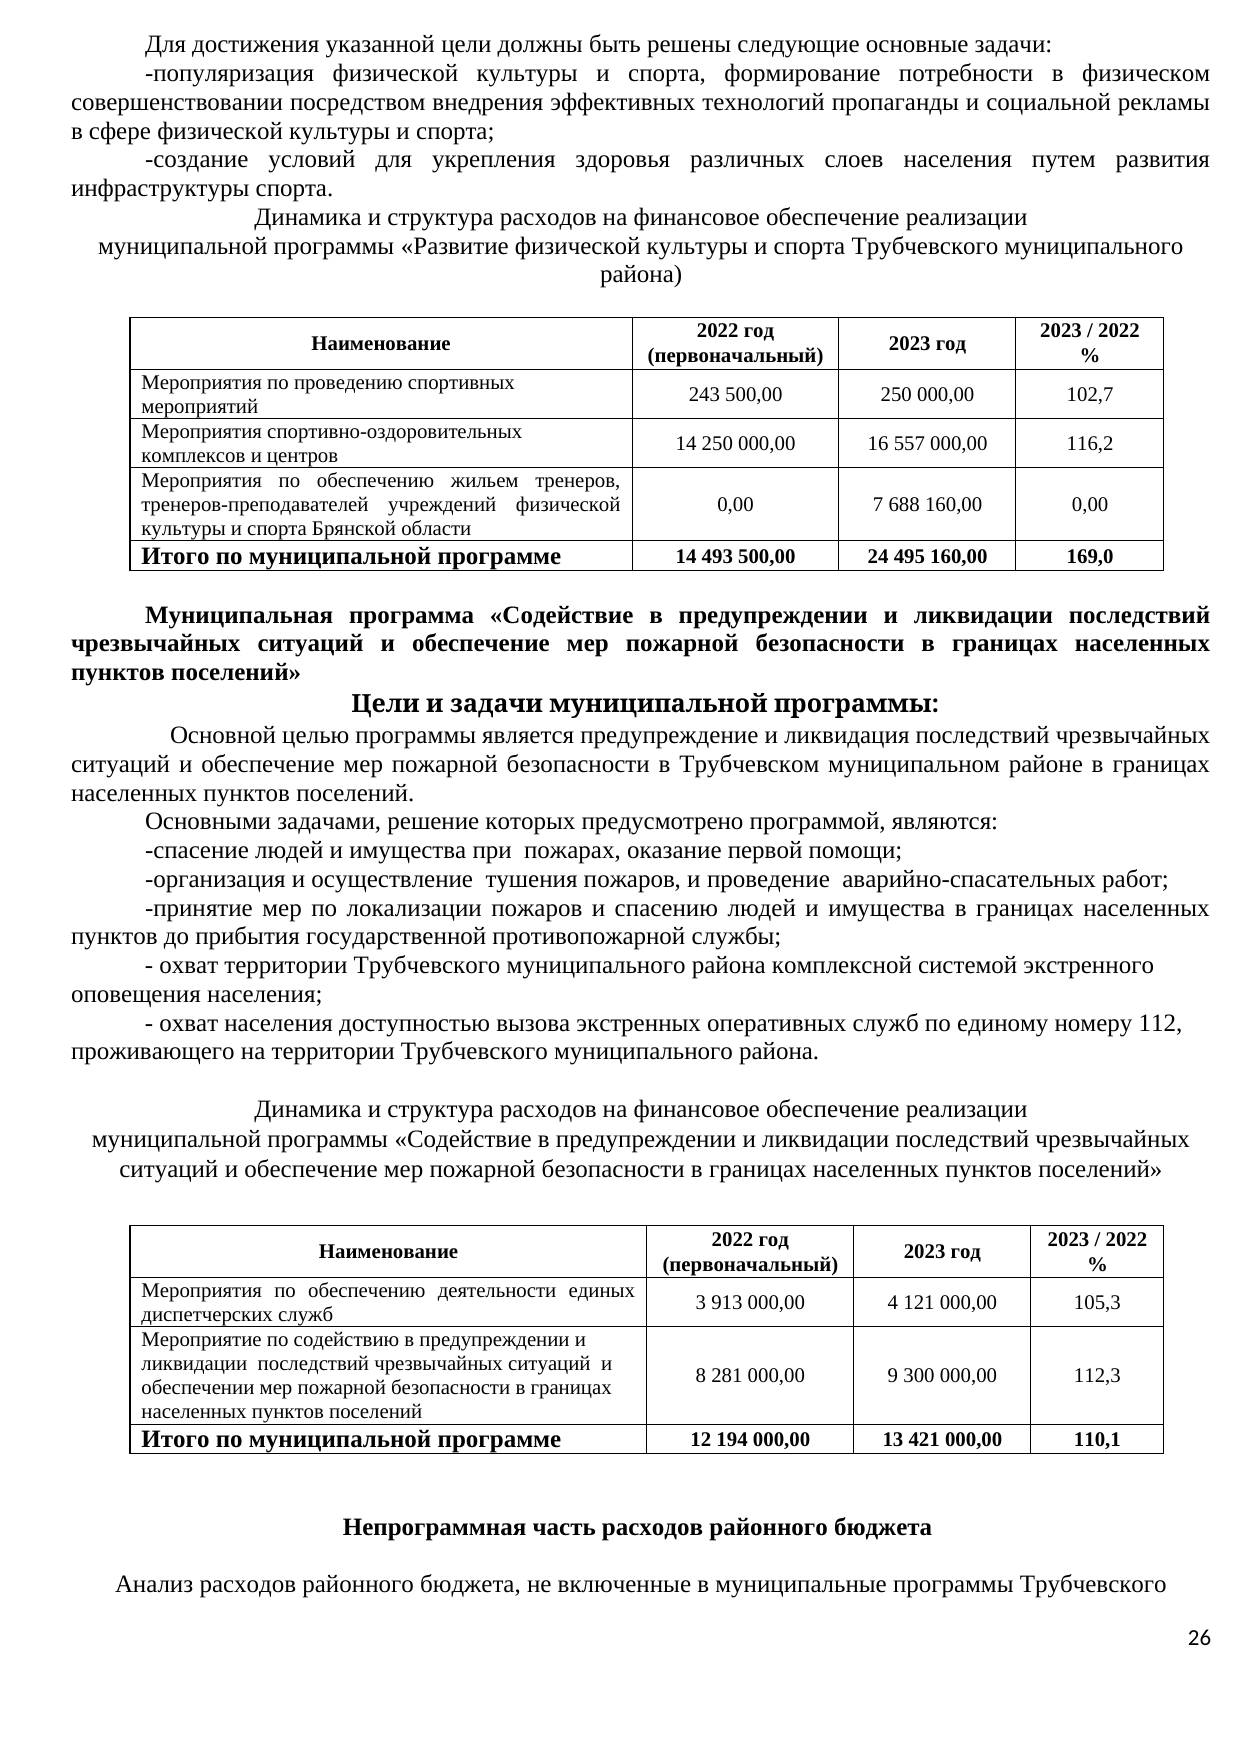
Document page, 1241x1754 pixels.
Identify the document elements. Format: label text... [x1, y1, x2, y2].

table_cell 0,00 [633, 468, 838, 540]
table_cell Мероприятие по содействию в предупреждении и ликвидации последствий чрезвычайных ситуаций и обеспечении мер пожарной безопасности в границах населенных пунктов поселений [131, 1327, 646, 1423]
table_header 2022 год (первоначальный) [633, 318, 838, 369]
table_cell 13 421 000,00 [854, 1425, 1030, 1453]
text -популяризация физической культуры и спорта, формирование потребности в физическом совершенствовании посредством внедрения эффективных технологий пропаганды и социальной рекламы в сфере физической культуры и спорта; [71, 58, 1211, 144]
text - охват населения доступностью вызова экстренных оперативных служб по единому номеру 112, проживающего на территории Трубчевского муниципального района. [71, 1008, 1211, 1065]
table_header 2023 год [839, 318, 1015, 369]
table_cell Мероприятия по обеспечению деятельности единых диспетчерских служб [131, 1278, 646, 1326]
text Динамика и структура расходов на финансовое обеспечение реализации муниципальной программы «Развитие физической культуры и спорта Трубчевского муниципального района) [71, 202, 1211, 288]
table_cell 110,1 [1031, 1425, 1163, 1453]
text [71, 1569, 1211, 1598]
table_header 2023 / 2022 % [1016, 318, 1163, 369]
text Динамика и структура расходов на финансовое обеспечение реализации муниципальной программы «Содействие в предупреждении и ликвидации последствий чрезвычайных ситуаций и обеспечение мер пожарной безопасности в границах населенных пунктов поселений» [71, 1094, 1211, 1183]
text Непрограммная часть расходов районного бюджета [71, 1512, 1211, 1541]
table_cell Итого по муниципальной программе [131, 1425, 646, 1453]
table_cell 169,0 [1016, 541, 1163, 570]
text -организация и осуществление тушения пожаров, и проведение аварийно-спасательных работ; [71, 864, 1211, 893]
table_header Наименование [131, 1226, 646, 1277]
text Основными задачами, решение которых предусмотрено программой, являются: [71, 806, 1211, 835]
table_cell 3 913 000,00 [647, 1278, 853, 1326]
table_cell 9 300 000,00 [854, 1327, 1030, 1423]
table_cell 7 688 160,00 [839, 468, 1015, 540]
table_cell 16 557 000,00 [839, 419, 1015, 467]
table_cell 116,2 [1016, 419, 1163, 467]
table_cell Мероприятия спортивно-оздоровительных комплексов и центров [131, 419, 632, 467]
text Муниципальная программа «Содействие в предупреждении и ликвидации последствий чрезвычайных ситуаций и обеспечение мер пожарной безопасности в границах населенных пунктов поселений» [71, 600, 1211, 686]
text Цели и задачи муниципальной программы: [71, 686, 1211, 720]
table_cell Мероприятия по проведению спортивных мероприятий [131, 370, 632, 418]
table_header 2022 год (первоначальный) [647, 1226, 853, 1277]
text -создание условий для укрепления здоровья различных слоев населения путем развития инфраструктуры спорта. [71, 144, 1211, 202]
table_header Наименование [131, 318, 632, 369]
text Основной целью программы является предупреждение и ликвидация последствий чрезвычайных ситуаций и обеспечение мер пожарной безопасности в Трубчевском муниципальном районе в границах населенных пунктов поселений. [71, 720, 1211, 806]
table_header 2023 год [854, 1226, 1030, 1277]
table_cell Мероприятия по обеспечению жильем тренеров, тренеров-преподавателей учреждений физической культуры и спорта Брянской области [131, 468, 632, 540]
table_cell 8 281 000,00 [647, 1327, 853, 1423]
table_cell 105,3 [1031, 1278, 1163, 1326]
text - охват территории Трубчевского муниципального района комплексной системой экстренного оповещения населения; [71, 950, 1211, 1008]
table_cell Итого по муниципальной программе [131, 541, 632, 570]
table_cell 243 500,00 [633, 370, 838, 418]
table_cell 0,00 [1016, 468, 1163, 540]
table_cell 250 000,00 [839, 370, 1015, 418]
table_cell 14 493 500,00 [633, 541, 838, 570]
table_cell 14 250 000,00 [633, 419, 838, 467]
table_cell 112,3 [1031, 1327, 1163, 1423]
table_cell 12 194 000,00 [647, 1425, 853, 1453]
text -принятие мер по локализации пожаров и спасению людей и имущества в границах населенных пунктов до прибытия государственной противопожарной службы; [71, 893, 1211, 950]
text -спасение людей и имущества при пожарах, оказание первой помощи; [71, 835, 1211, 864]
table_header 2023 / 2022 % [1031, 1226, 1163, 1277]
table_cell 24 495 160,00 [839, 541, 1015, 570]
table_cell 102,7 [1016, 370, 1163, 418]
table_cell 4 121 000,00 [854, 1278, 1030, 1326]
text Для достижения указанной цели должны быть решены следующие основные задачи: [71, 29, 1211, 58]
